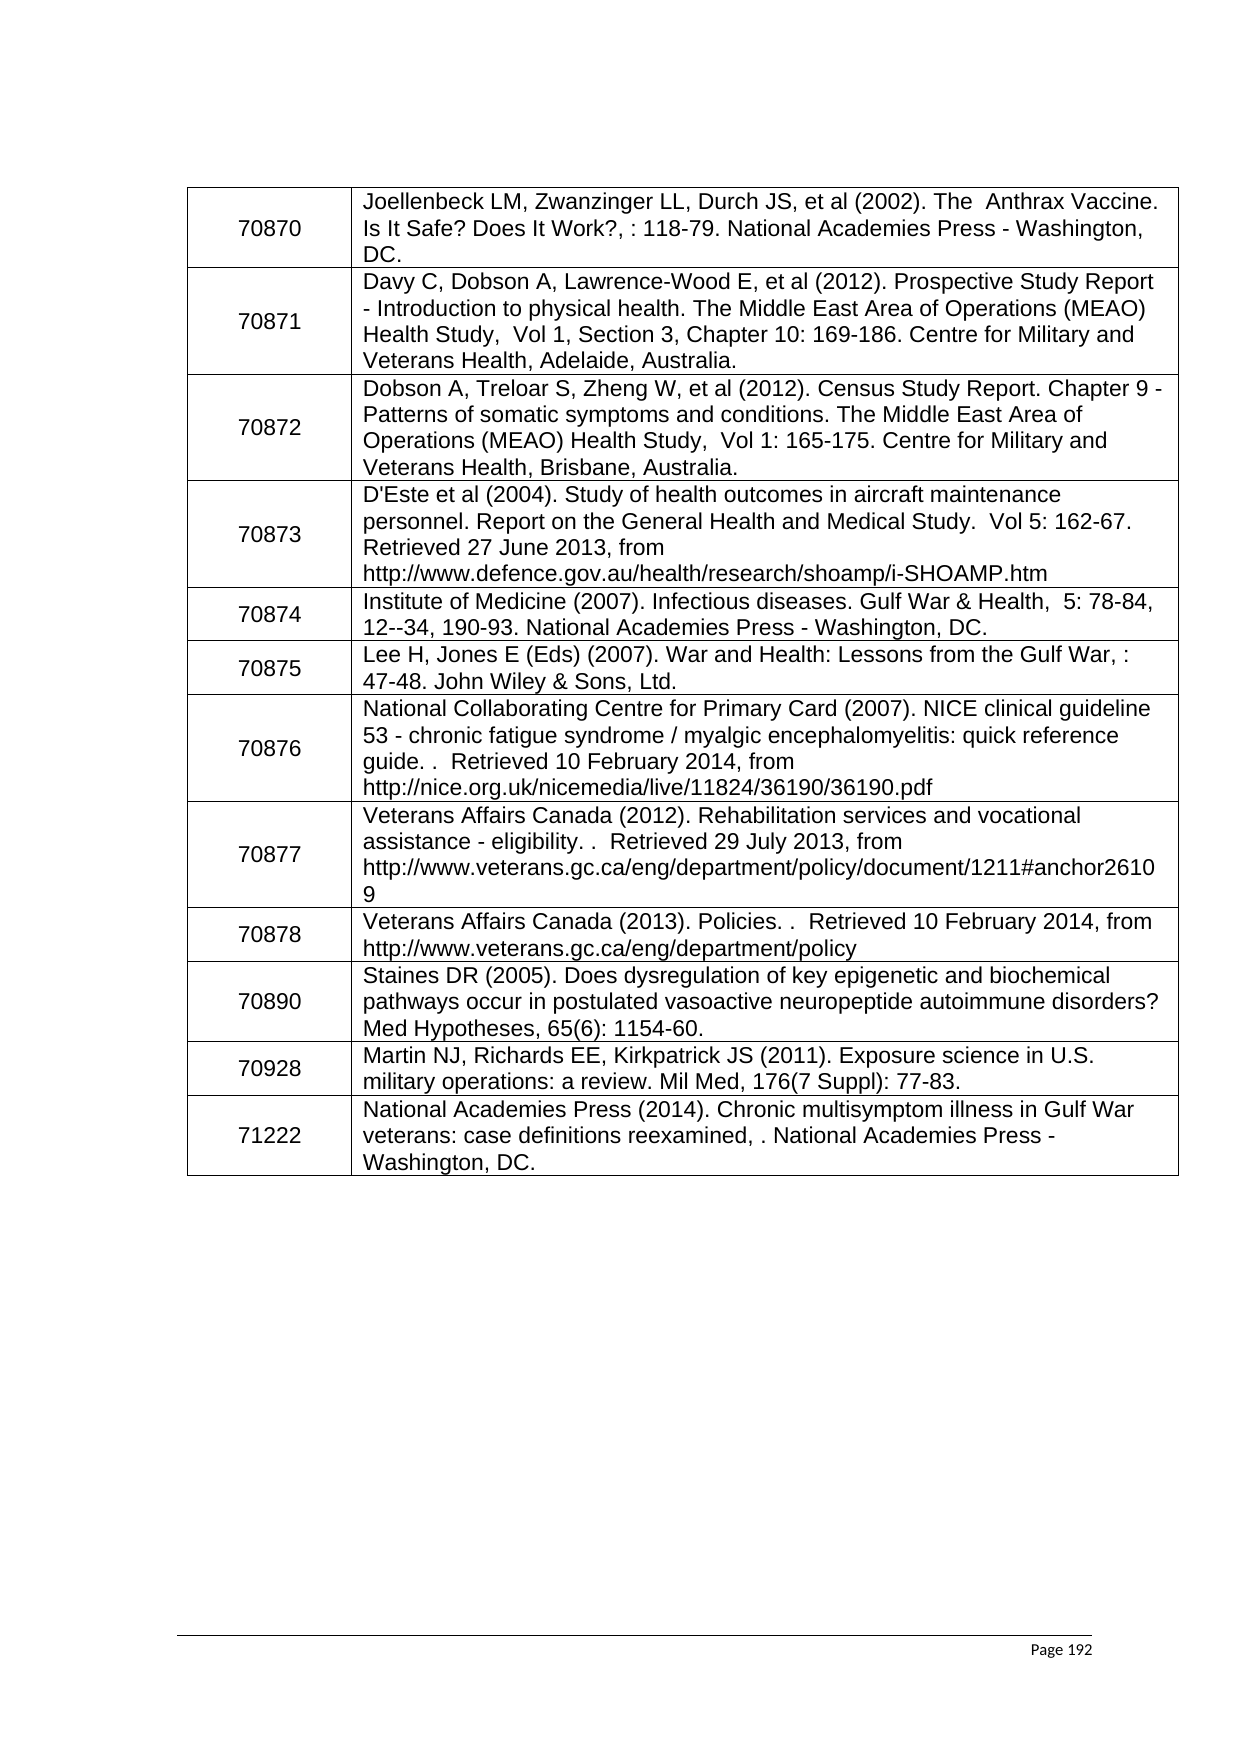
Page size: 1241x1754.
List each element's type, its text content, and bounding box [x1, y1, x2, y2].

table_cell Joellenbeck LM, Zwanzinger LL, Durch JS, et al (2002). The Anthrax Vaccine. Is It Safe? Does It Work?, : 118-79. National Academies Press - Washington, DC. [352, 188, 1178, 267]
table_cell National Collaborating Centre for Primary Card (2007). NICE clinical guideline 53 - chronic fatigue syndrome / myalgic encephalomyelitis: quick reference guide. . Retrieved 10 February 2014, from http://nice.org.uk/nicemedia/live/11824/36190/36190.pdf [352, 695, 1178, 801]
table_cell Staines DR (2005). Does dysregulation of key epigenetic and biochemical pathways occur in postulated vasoactive neuropeptide autoimmune disorders? Med Hypotheses, 65(6): 1154-60. [352, 962, 1178, 1041]
table_cell 70877 [188, 802, 351, 907]
table_cell 70874 [188, 588, 351, 640]
table_cell Dobson A, Treloar S, Zheng W, et al (2012). Census Study Report. Chapter 9 - Patterns of somatic symptoms and conditions. The Middle East Area of Operations (MEAO) Health Study, Vol 1: 165-175. Centre for Military and Veterans Health, Brisbane, Australia. [352, 375, 1178, 480]
table_cell 70890 [188, 962, 351, 1041]
table_cell 71222 [188, 1096, 351, 1175]
table_cell 70928 [188, 1042, 351, 1095]
table_cell D'Este et al (2004). Study of health outcomes in aircraft maintenance personnel. Report on the General Health and Medical Study. Vol 5: 162-67. Retrieved 27 June 2013, from http://www.defence.gov.au/health/research/shoamp/i-SHOAMP.htm [352, 481, 1178, 587]
table_cell 70876 [188, 695, 351, 801]
table_cell Davy C, Dobson A, Lawrence-Wood E, et al (2012). Prospective Study Report - Introduction to physical health. The Middle East Area of Operations (MEAO) Health Study, Vol 1, Section 3, Chapter 10: 169-186. Centre for Military and Veterans Health, Adelaide, Australia. [352, 268, 1178, 374]
table_cell 70873 [188, 481, 351, 587]
table_cell Lee H, Jones E (Eds) (2007). War and Health: Lessons from the Gulf War, : 47-48. John Wiley & Sons, Ltd. [352, 641, 1178, 694]
table_cell 70878 [188, 908, 351, 961]
table_cell Veterans Affairs Canada (2013). Policies. . Retrieved 10 February 2014, from http://www.veterans.gc.ca/eng/department/policy [352, 908, 1178, 961]
table_cell Veterans Affairs Canada (2012). Rehabilitation services and vocational assistance - eligibility. . Retrieved 29 July 2013, from http://www.veterans.gc.ca/eng/department/policy/document/1211#anchor26109 [352, 802, 1178, 907]
table_cell Martin NJ, Richards EE, Kirkpatrick JS (2011). Exposure science in U.S. military operations: a review. Mil Med, 176(7 Suppl): 77-83. [352, 1042, 1178, 1095]
table_cell 70875 [188, 641, 351, 694]
table_cell 70871 [188, 268, 351, 374]
table_cell Institute of Medicine (2007). Infectious diseases. Gulf War & Health, 5: 78-84, 12--34, 190-93. National Academies Press - Washington, DC. [352, 588, 1178, 640]
table_cell 70870 [188, 188, 351, 267]
table_cell 70872 [188, 375, 351, 480]
table_cell National Academies Press (2014). Chronic multisymptom illness in Gulf War veterans: case definitions reexamined, . National Academies Press - Washington, DC. [352, 1096, 1178, 1175]
